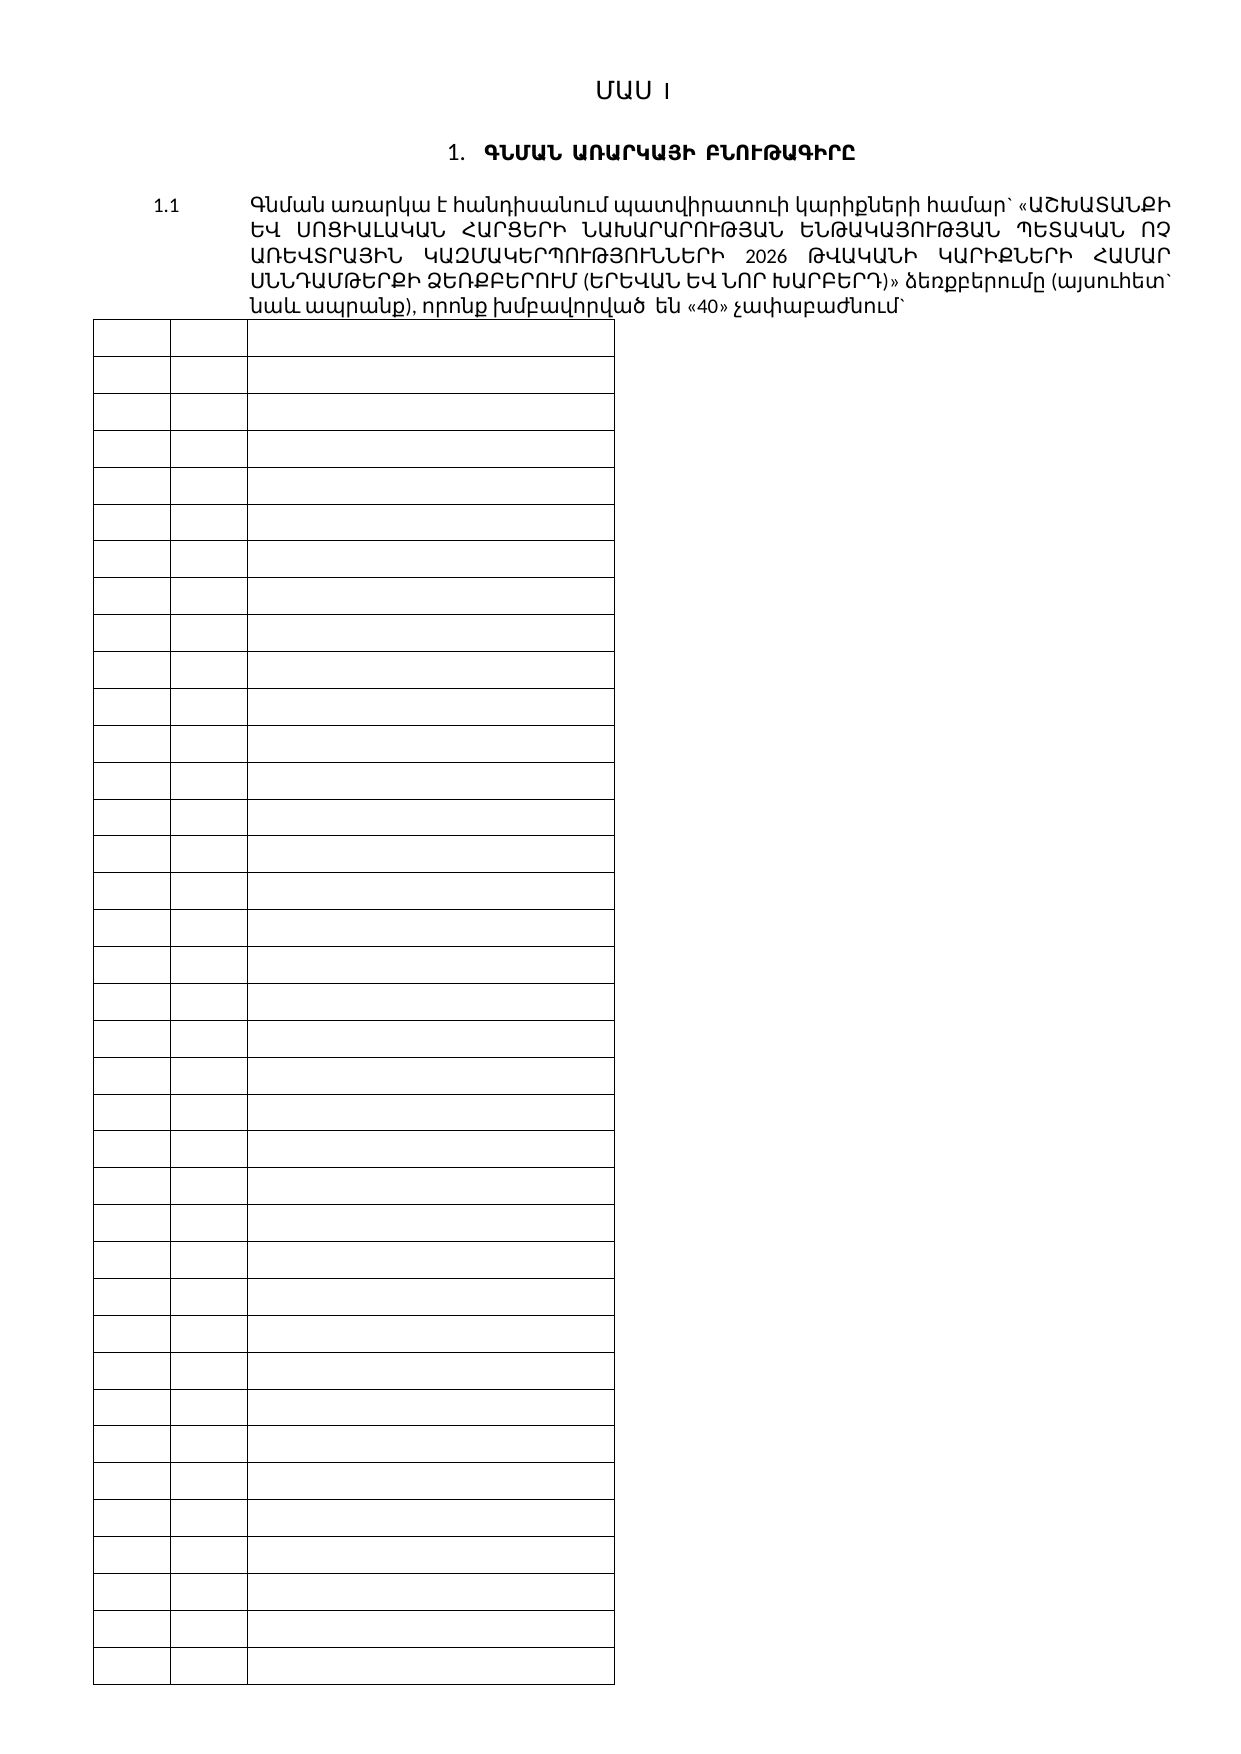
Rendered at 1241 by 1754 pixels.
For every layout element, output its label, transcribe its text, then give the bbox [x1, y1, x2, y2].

text ՄԱՍ I [94, 75, 1171, 106]
subtitle Գնման առարկա է հանդիսանում պատվիրատուի կարիքների համար` «ԱՇԽԱՏԱՆՔԻ ԵՎ ՍՈՑԻԱԼԱԿԱՆ ՀԱՐՑԵՐԻ ՆԱԽԱՐԱՐՈՒԹՅԱՆ ԵՆԹԱԿԱՅՈՒԹՅԱՆ ՊԵՏԱԿԱՆ ՈՉ ԱՌԵՎՏՐԱՅԻՆ ԿԱԶՄԱԿԵՐՊՈՒԹՅՈՒՆՆԵՐԻ 2026 ԹՎԱԿԱՆԻ ԿԱՐԻՔՆԵՐԻ ՀԱՄԱՐ ՍՆՆԴԱՄԹԵՐՔԻ ՁԵՌՔԲԵՐՈՒՄ (ԵՐԵՎԱՆ ԵՎ ՆՈՐ ԽԱՐԲԵՐԴ)» ձեռքբերումը (այսուհետ` նաև ապրանք), որոնք խմբավորված են «40» չափաբաժնում` [153, 192, 1171, 319]
list ԳՆՄԱՆ ԱՌԱՐԿԱՅԻ ԲՆՈՒԹԱԳԻՐԸ [131, 136, 1171, 167]
